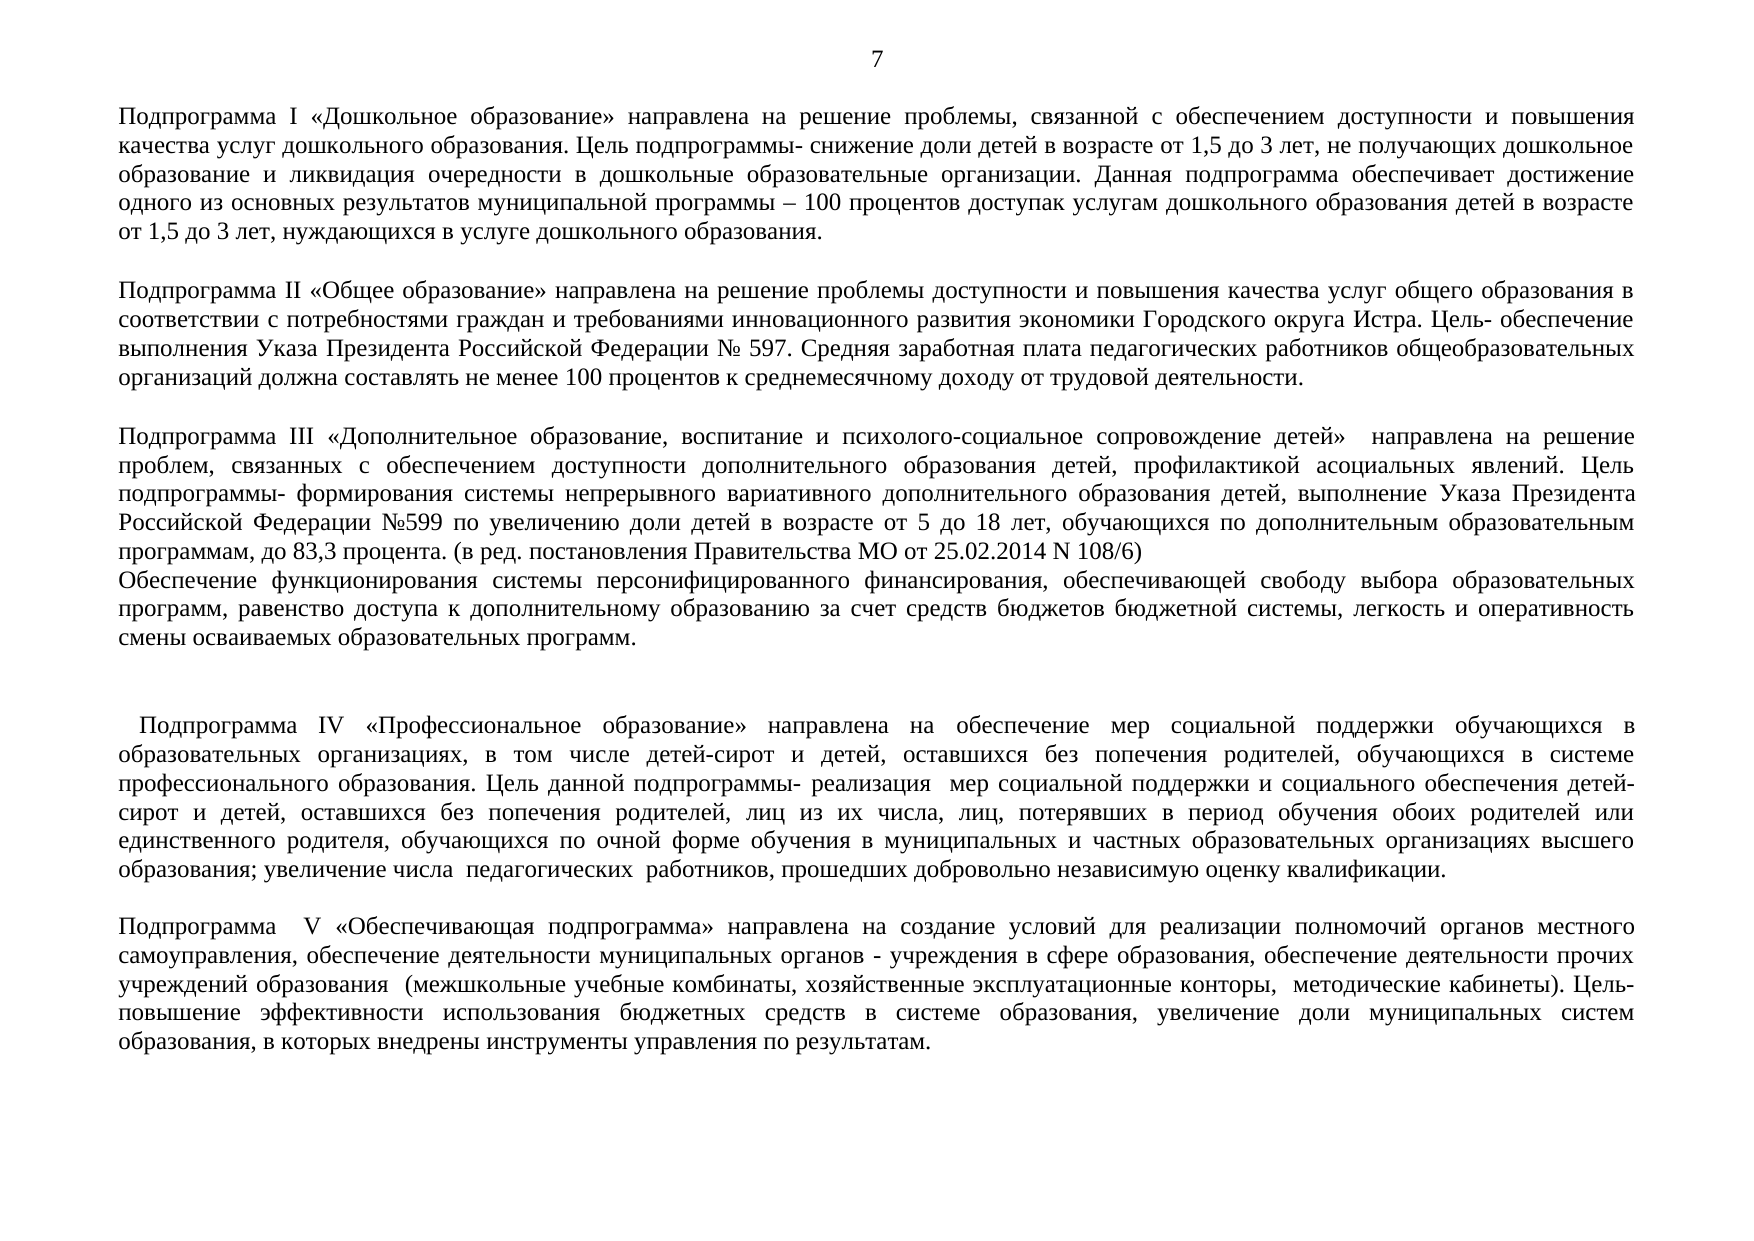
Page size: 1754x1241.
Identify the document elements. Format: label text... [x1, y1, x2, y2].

text Подпрограмма IV «Профессиональное образование» направлена на обеспечение мер социальной поддержки обучающихся в образовательных организациях, в том числе детей-сирот и детей, оставшихся без попечения родителей, обучающихся в системе профессионального образования. Цель данной подпрограммы- реализация мер социальной поддержки и социального обеспечения детей-сирот и детей, оставшихся без попечения родителей, лиц из их числа, лиц, потерявших в период обучения обоих родителей или единственного родителя, обучающихся по очной форме обучения в муниципальных и частных образовательных организациях высшего образования; увеличение числа педагогических работников, прошедших добровольно независимую оценку квалификации. [118, 710, 1636, 883]
text Обеспечение функционирования системы персонифицированного финансирования, обеспечивающей свободу выбора образовательных программ, равенство доступа к дополнительному образованию за счет средств бюджетов бюджетной системы, легкость и оперативность смены осваиваемых образовательных программ. [118, 565, 1636, 651]
text Подпрограмма III «Дополнительное образование, воспитание и психолого-социальное сопровождение детей» направлена на решение проблем, связанных с обеспечением доступности дополнительного образования детей, профилактикой асоциальных явлений. Цель подпрограммы- формирования системы непрерывного вариативного дополнительного образования детей, выполнение Указа Президента Российской Федерации №599 по увеличению доли детей в возрасте от 5 до 18 лет, обучающихся по дополнительным образовательным программам, до 83,3 процента. (в ред. постановления Правительства МО от 25.02.2014 N 108/6) [118, 421, 1636, 565]
list Подпрограмма I «Дошкольное образование» направлена на решение проблемы, связанной с обеспечением доступности и повышения качества услуг дошкольного образования. Цель подпрограммы- снижение доли детей в возрасте от 1,5 до 3 лет, не получающих дошкольное образование и ликвидация очередности в дошкольные образовательные организации. Данная подпрограмма обеспечивает достижение одного из основных результатов муниципальной программы – 100 процентов доступак услугам дошкольного образования детей в возрасте от 1,5 до 3 лет, нуждающихся в услуге дошкольного образования. [118, 101, 1636, 245]
text Подпрограмма II «Общее образование» направлена на решение проблемы доступности и повышения качества услуг общего образования в соответствии с потребностями граждан и требованиями инновационного развития экономики Городского округа Истра. Цель- обеспечение выполнения Указа Президента Российской Федерации № 597. Средняя заработная плата педагогических работников общеобразовательных организаций должна составлять не менее 100 процентов к среднемесячному доходу от трудовой деятельности. [118, 275, 1636, 390]
text Подпрограмма V «Обеспечивающая подпрограмма» направлена на создание условий для реализации полномочий органов местного самоуправления, обеспечение деятельности муниципальных органов - учреждения в сфере образования, обеспечение деятельности прочих учреждений образования (межшкольные учебные комбинаты, хозяйственные эксплуатационные конторы, методические кабинеты). Цель- повышение эффективности использования бюджетных средств в системе образования, увеличение доли муниципальных систем образования, в которых внедрены инструменты управления по результатам. [118, 911, 1636, 1055]
